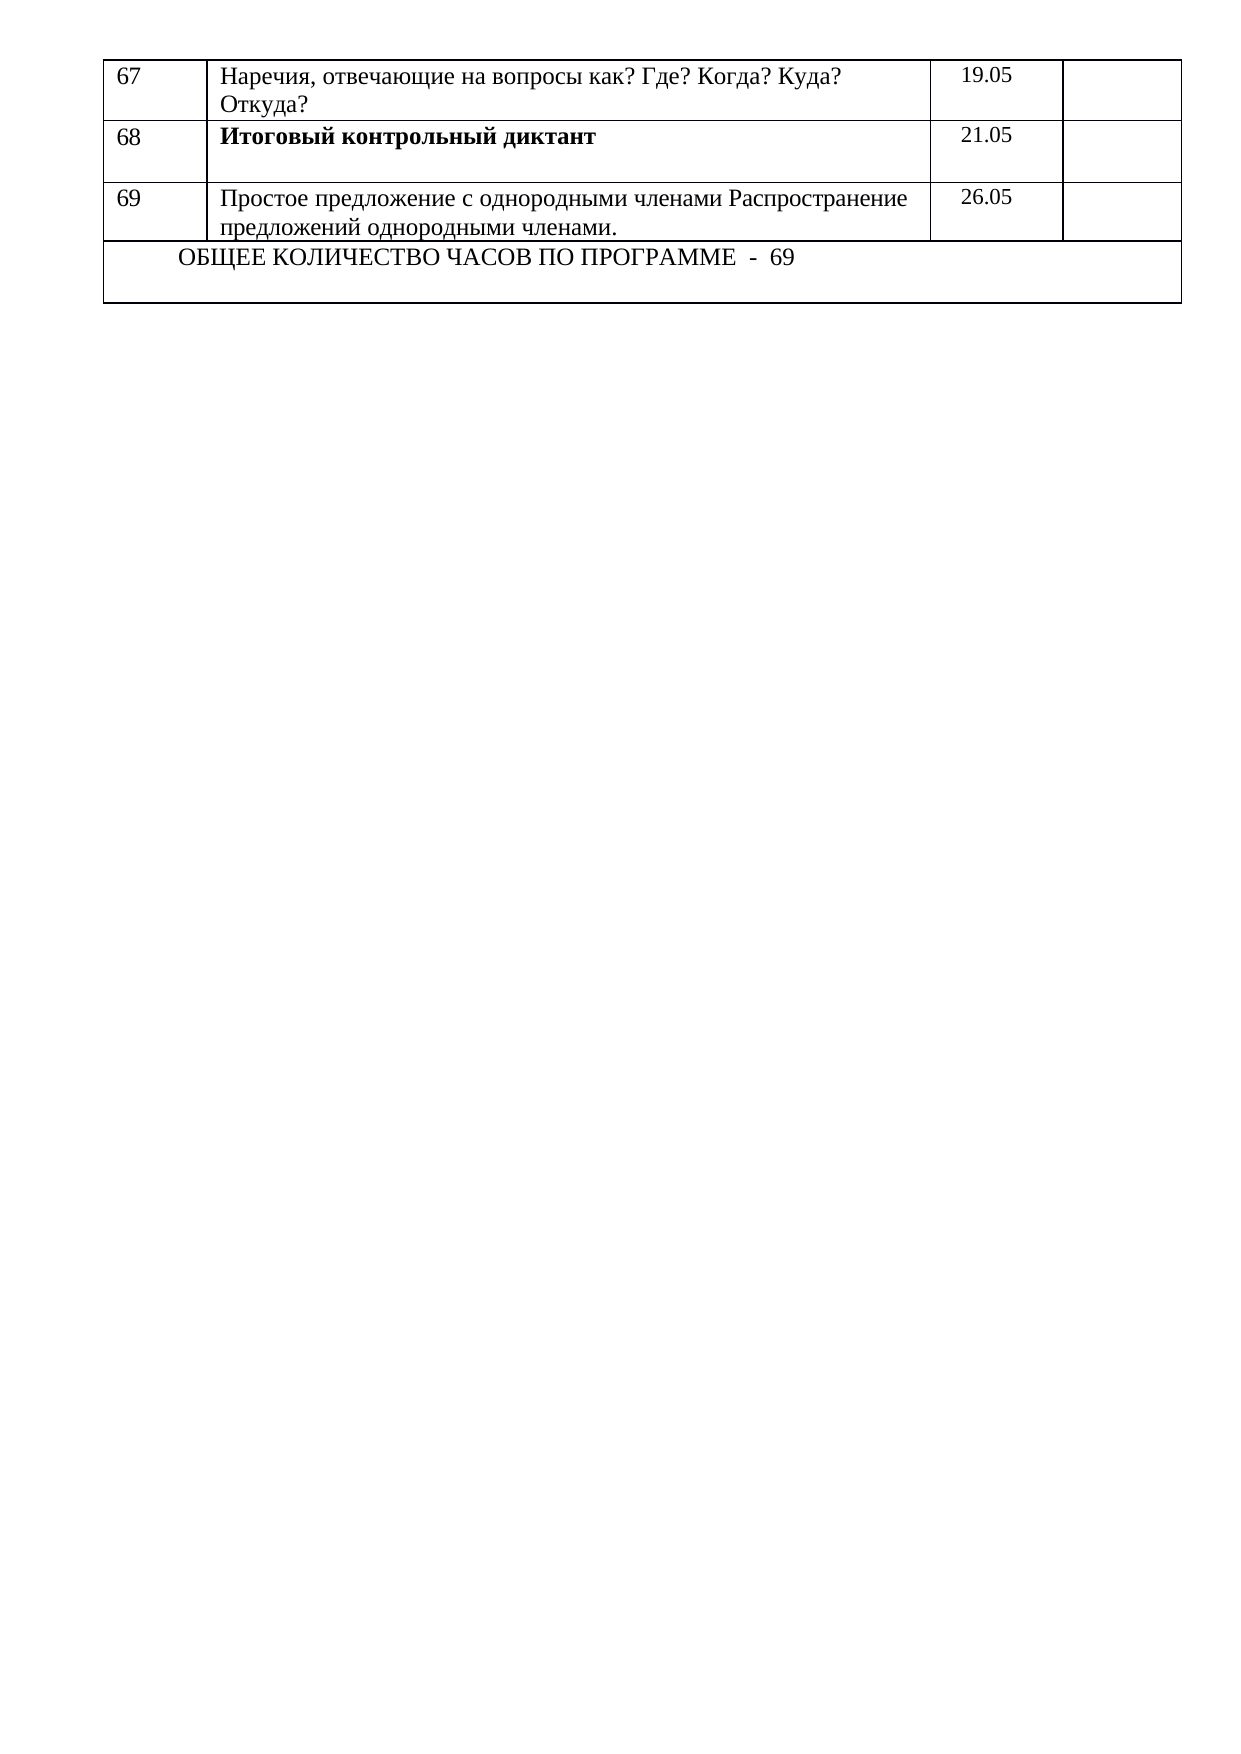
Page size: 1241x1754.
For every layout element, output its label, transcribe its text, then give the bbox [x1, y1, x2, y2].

table_cell [1064, 121, 1181, 181]
table_cell Итоговый контрольный диктант [208, 121, 930, 181]
table_cell Простое предложение с однородными членами Распространение предложений однородными членами. [208, 183, 930, 240]
table_cell 21.05 [931, 121, 1062, 181]
table_cell ОБЩЕЕ КОЛИЧЕСТВО ЧАСОВ ПО ПРОГРАММЕ - 69 [104, 242, 1181, 302]
table_cell [1064, 183, 1181, 240]
table_cell 19.05 [931, 61, 1062, 119]
table_cell 26.05 [931, 183, 1062, 240]
table_cell 69 [104, 183, 206, 240]
table_cell 68 [104, 121, 206, 181]
table_cell Наречия, отвечающие на вопросы как? Где? Когда? Куда? Откуда? [208, 61, 930, 119]
table_cell [1064, 61, 1181, 119]
table_cell 67 [104, 61, 206, 119]
